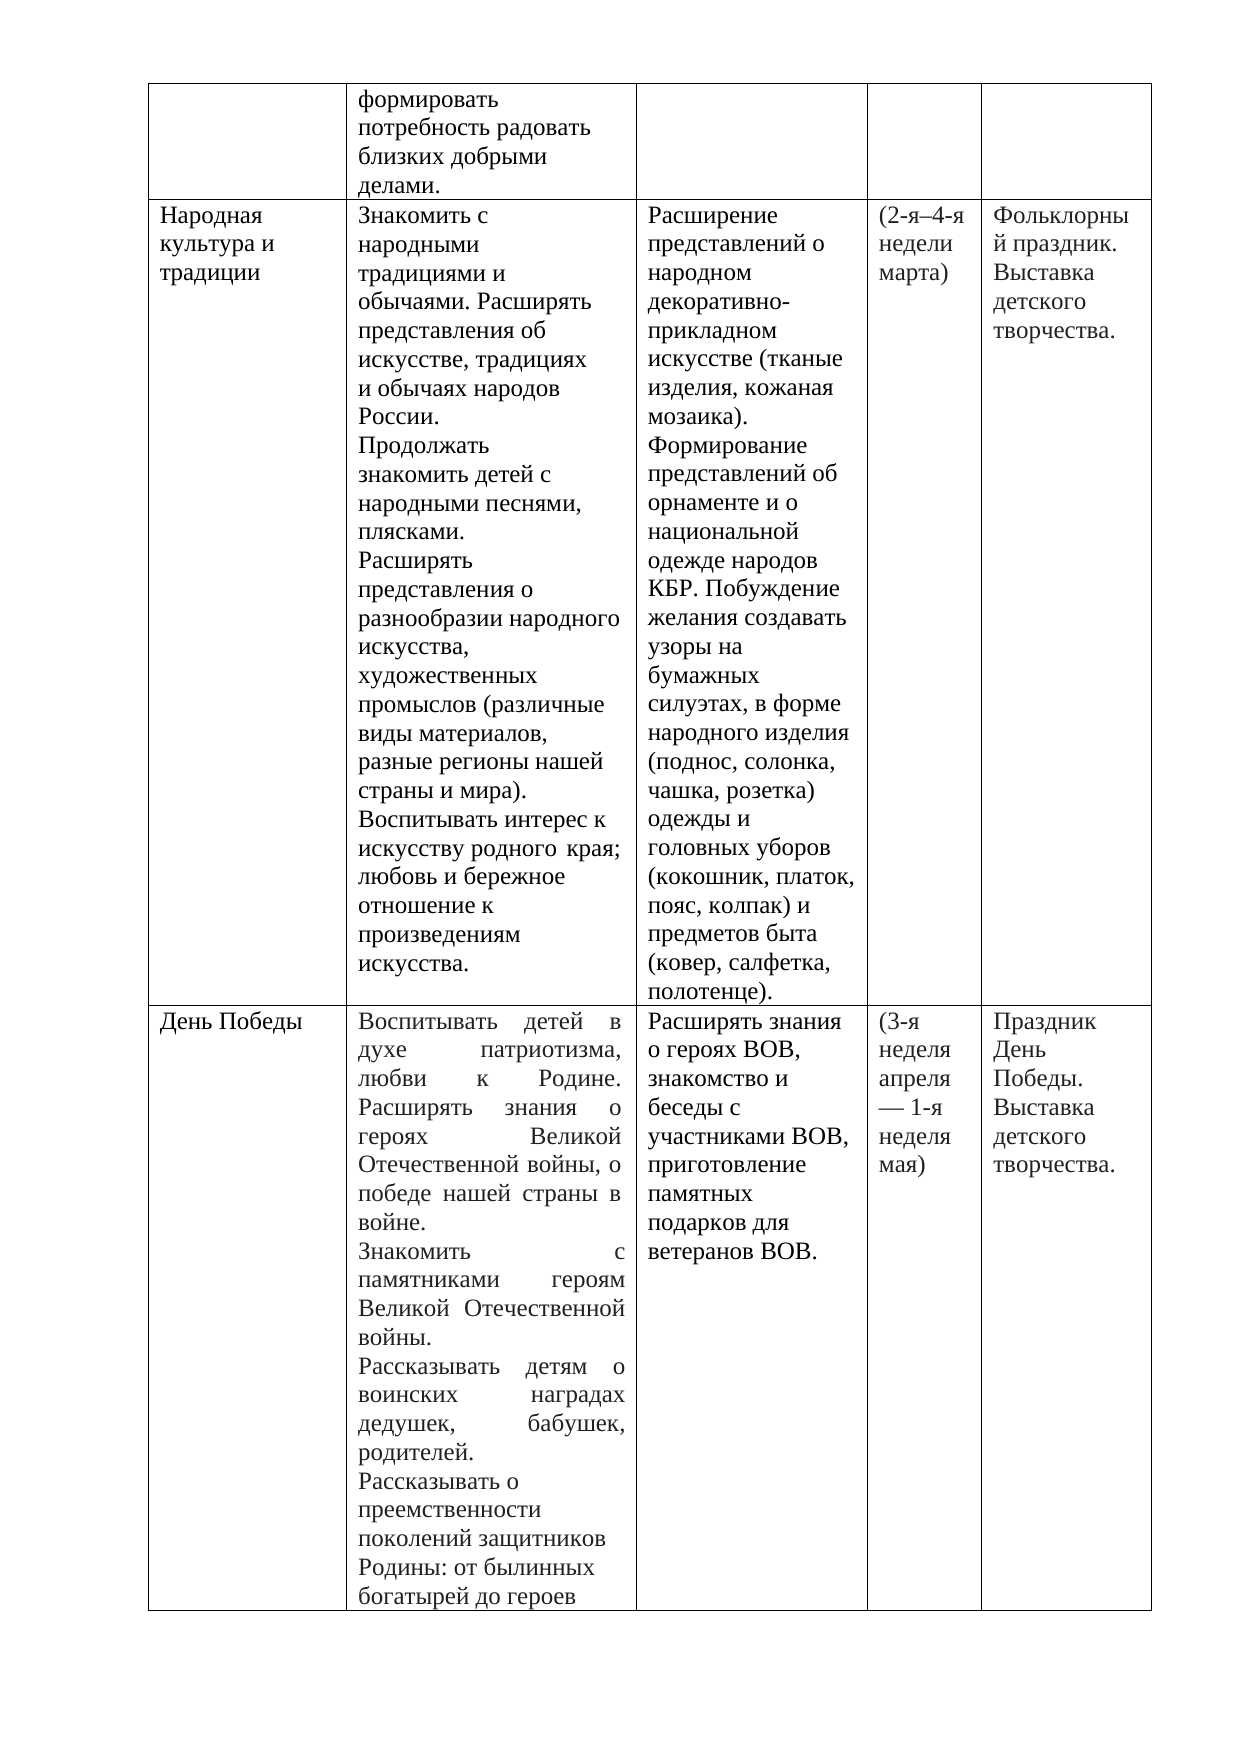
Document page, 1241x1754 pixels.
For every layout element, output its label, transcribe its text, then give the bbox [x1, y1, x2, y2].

table_cell Знакомить с народными традициями и обычаями. Расширять представления об искусстве, традициях и обычаях народов России. Продолжать знакомить детей с народными песнями, плясками. Расширять представления о разнообразии народного искусства, художественных промыслов (различные виды материалов, разные регионы нашей страны и мира). Воспитывать интерес к искусству родного края; любовь и бережное отношение к произведениям искусства. [347, 200, 636, 1005]
table_cell День Победы [149, 1006, 346, 1609]
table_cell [347, 1006, 636, 1609]
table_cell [982, 84, 1151, 199]
table_cell (2-я–4-я недели марта) [868, 200, 981, 1005]
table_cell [868, 84, 981, 199]
table_cell Расширение представлений о народном декоративно-прикладном искусстве (тканые изделия, кожаная мозаика). Формирование представлений об орнаменте и о национальной одежде народов КБР. Побуждение желания создавать узоры на бумажных силуэтах, в форме народного изделия (поднос, солонка, чашка, розетка) одежды и головных уборов (кокошник, платок, пояс, колпак) и предметов быта (ковер, салфетка, полотенце). [637, 200, 867, 1005]
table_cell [637, 84, 867, 199]
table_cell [868, 1006, 981, 1609]
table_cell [347, 84, 636, 199]
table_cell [149, 84, 346, 199]
table_cell Народная культура и традиции [149, 200, 346, 1005]
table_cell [982, 1006, 1151, 1609]
table_cell Фольклорный праздник. Выставка детского творчества. [982, 200, 1151, 1005]
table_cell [637, 1006, 867, 1609]
